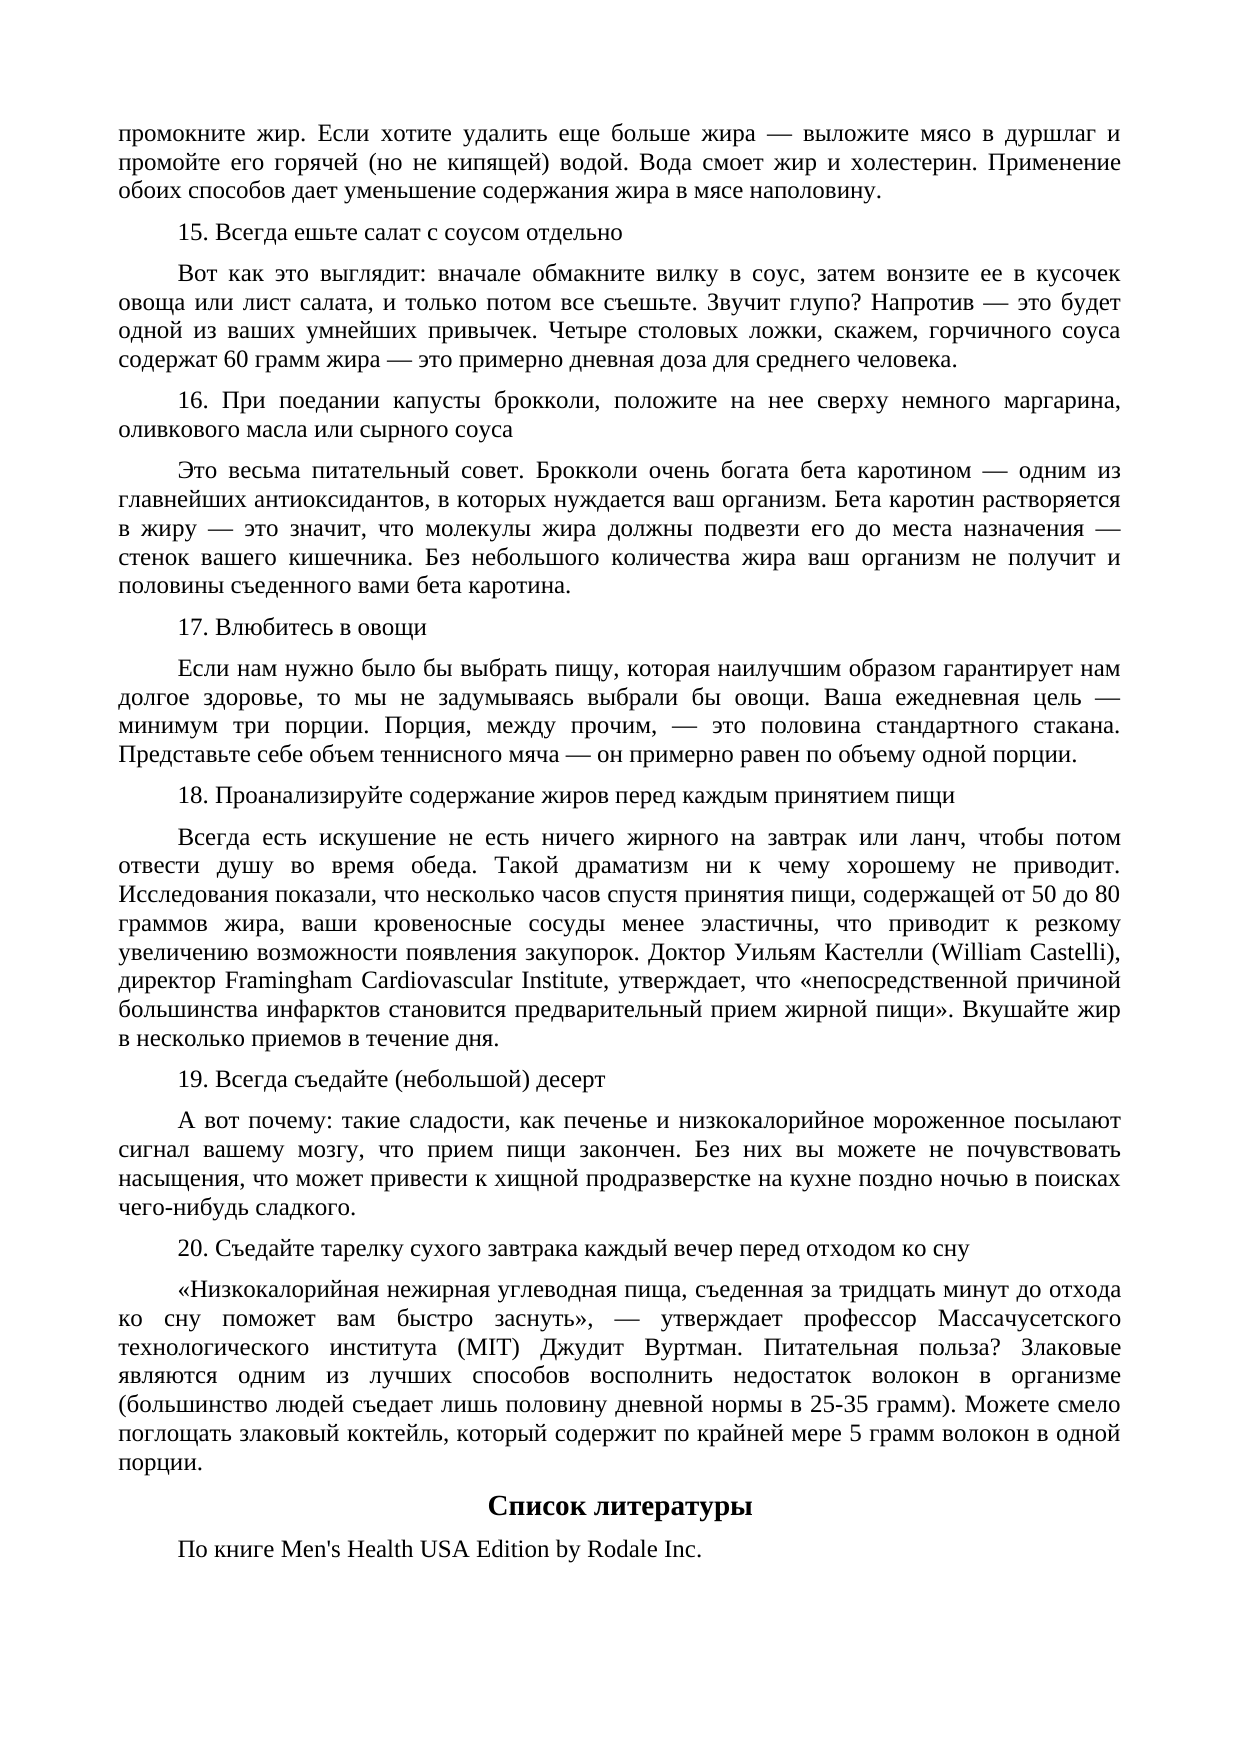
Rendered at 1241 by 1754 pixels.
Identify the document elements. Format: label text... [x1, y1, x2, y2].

text «Низкокалорийная нежирная углеводная пища, съеденная за тридцать минут до отхода ко сну поможет вам быстро заснуть», — утверждает профессор Массачусетского технологического института (MIT) Джудит Вуртман. Питательная польза? Злаковые являются одним из лучших способов восполнить недостаток волокон в организме (большинство людей съедает лишь половину дневной нормы в 25-35 грамм). Можете смело поглощать злаковый коктейль, который содержит по крайней мере 5 грамм волокон в одной порции. [118, 1274, 1122, 1476]
text 15. Всегда ешьте салат с соусом отдельно [118, 217, 1122, 246]
text По книге Men's Health USA Edition by Rodale Inc. [118, 1534, 1122, 1563]
text Это весьма питательный совет. Брокколи очень богата бета каротином — одним из главнейших антиоксидантов, в которых нуждается ваш организм. Бета каротин растворяется в жиру — это значит, что молекулы жира должны подвезти его до места назначения — стенок вашего кишечника. Без небольшого количества жира ваш организм не получит и половины съеденного вами бета каротина. [118, 456, 1122, 599]
text А вот почему: такие сладости, как печенье и низкокалорийное мороженное посылают сигнал вашему мозгу, что прием пищи закончен. Без них вы можете не почувствовать насыщения, что может привести к хищной продразверстке на кухне поздно ночью в поисках чего-нибудь сладкого. [118, 1106, 1122, 1221]
text Всегда есть искушение не есть ничего жирного на завтрак или ланч, чтобы потом отвести душу во время обеда. Такой драматизм ни к чему хорошему не приводит. Исследования показали, что несколько часов спустя принятия пищи, содержащей от 50 до 80 граммов жира, ваши кровеносные сосуды менее эластичны, что приводит к резкому увеличению возможности появления закупорок. Доктор Уильям Кастелли (William Castelli), директор Framingham Cardiovascular Institute, утверждает, что «непосредственной причиной большинства инфарктов становится предварительный прием жирной пищи». Вкушайте жир в несколько приемов в течение дня. [118, 822, 1122, 1052]
text Вот как это выглядит: вначале обмакните вилку в соус, затем вонзите ее в кусочек овоща или лист салата, и только потом все съешьте. Звучит глупо? Напротив — это будет одной из ваших умнейших привычек. Четыре столовых ложки, скажем, горчичного соуса содержат 60 грамм жира — это примерно дневная доза для среднего человека. [118, 258, 1122, 373]
text Список литературы [118, 1488, 1122, 1522]
text 16. При поедании капусты брокколи, положите на нее сверху немного маргарина, оливкового масла или сырного соуса [118, 386, 1122, 443]
text 20. Съедайте тарелку сухого завтрака каждый вечер перед отходом ко сну [118, 1233, 1122, 1262]
text Если нам нужно было бы выбрать пищу, которая наилучшим образом гарантирует нам долгое здоровье, то мы не задумываясь выбрали бы овощи. Ваша ежедневная цель — минимум три порции. Порция, между прочим, — это половина стандартного стакана. Представьте себе объем теннисного мяча — он примерно равен по объему одной порции. [118, 653, 1122, 768]
text 19. Всегда съедайте (небольшой) десерт [118, 1064, 1122, 1093]
text 17. Влюбитесь в овощи [118, 612, 1122, 641]
text 18. Проанализируйте содержание жиров перед каждым принятием пищи [118, 781, 1122, 809]
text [118, 118, 1122, 204]
